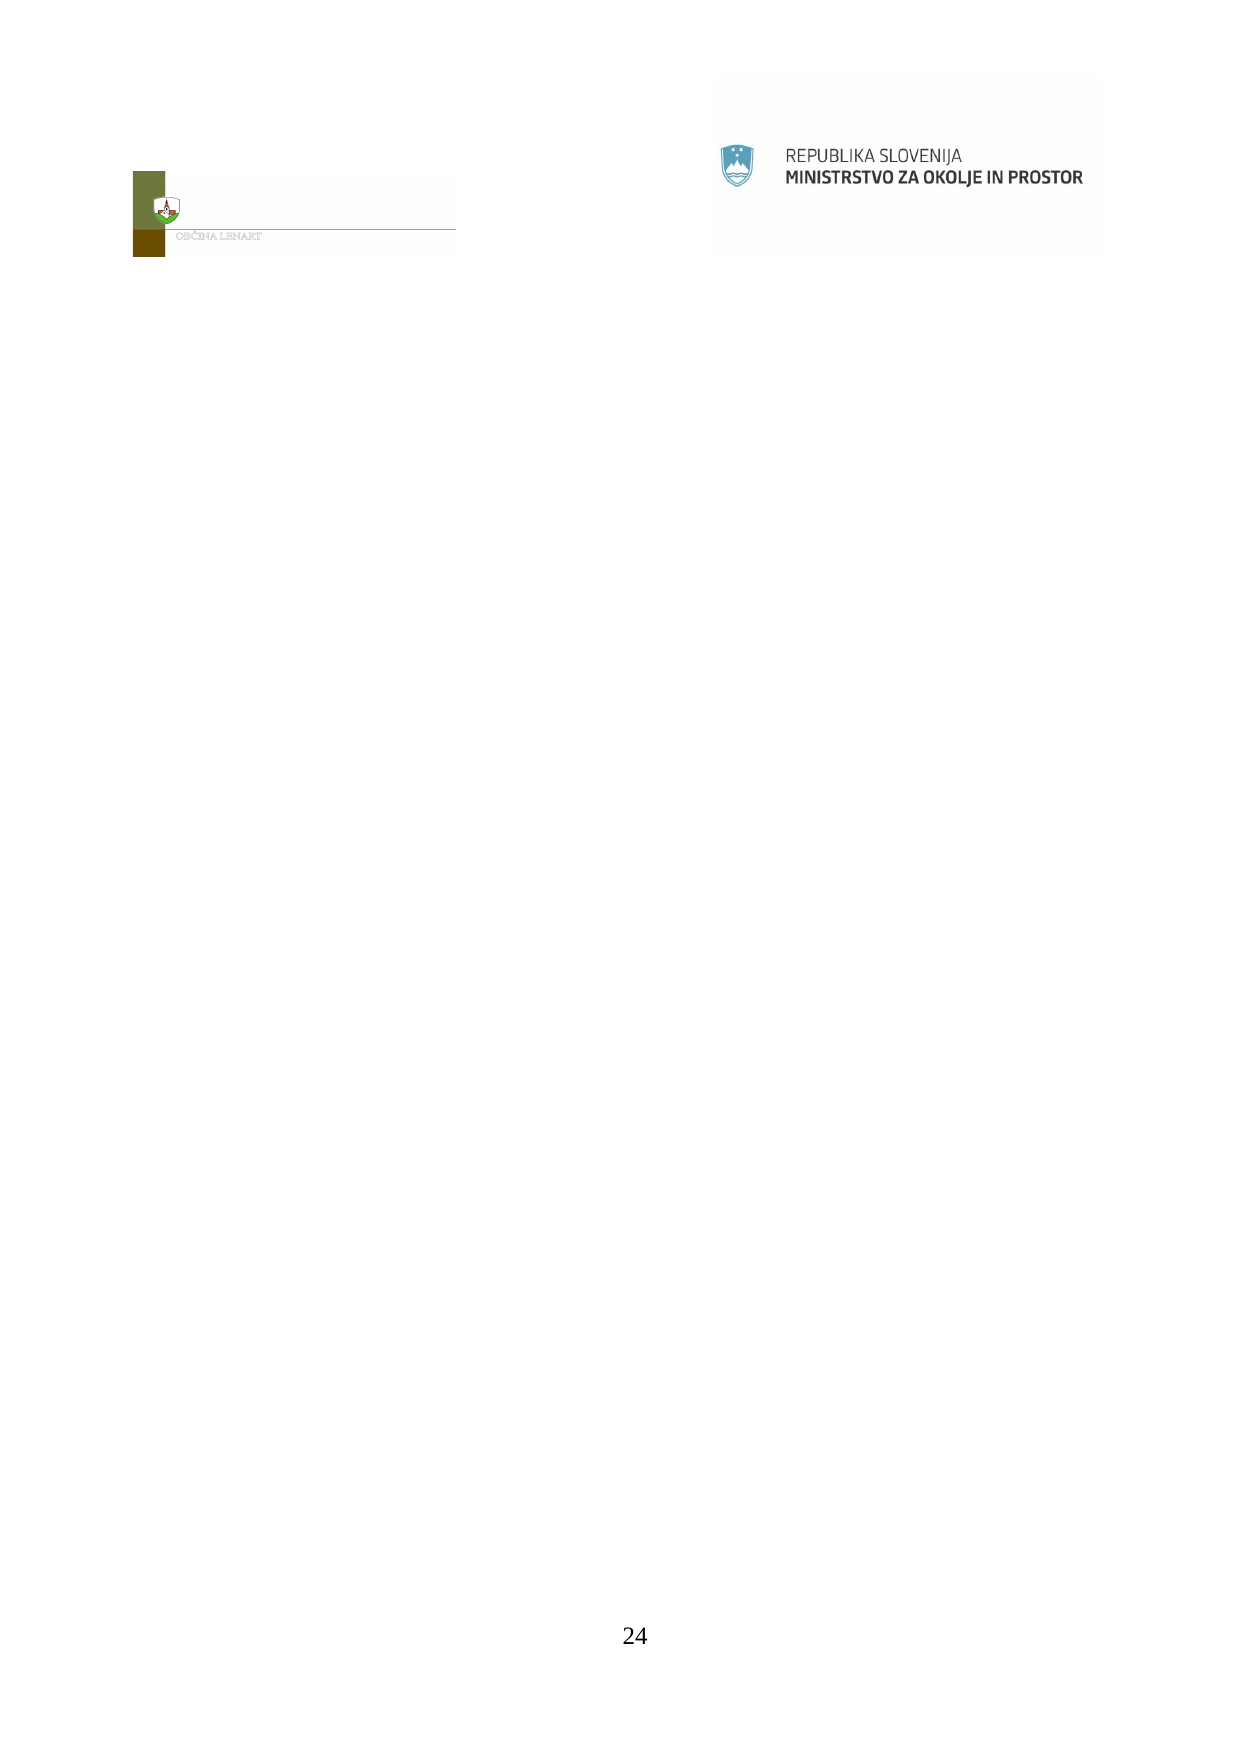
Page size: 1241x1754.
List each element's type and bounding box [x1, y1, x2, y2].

picture [132, 171, 457, 257]
picture [713, 75, 1101, 257]
